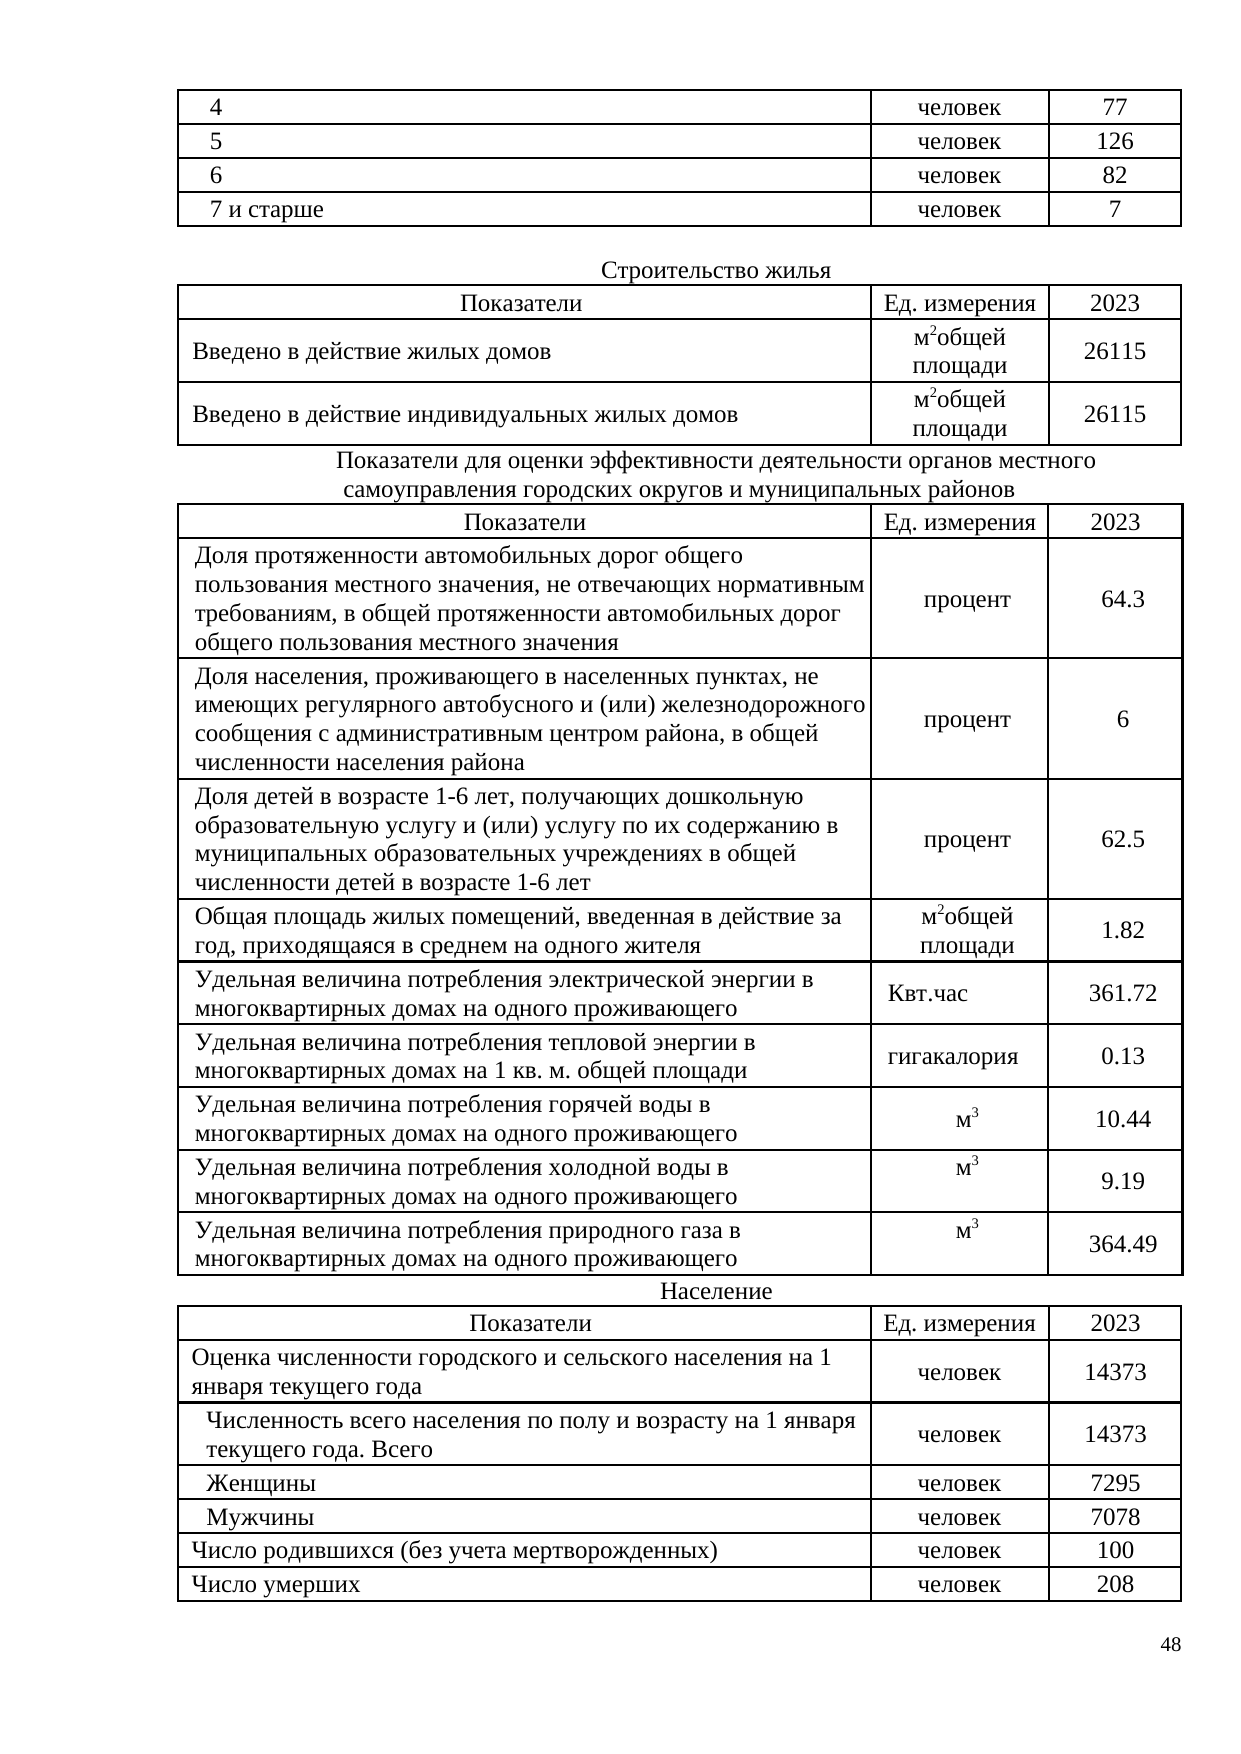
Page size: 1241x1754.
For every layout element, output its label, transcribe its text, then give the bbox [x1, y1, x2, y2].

table_cell человек [872, 1534, 1048, 1566]
table_header Ед. измерения [872, 1307, 1048, 1339]
table_cell 6 [1049, 659, 1181, 777]
table_cell Удельная величина потребления электрической энергии в многоквартирных домах на одного проживающего [179, 963, 870, 1023]
table_cell Число родившихся (без учета мертворожденных) [179, 1534, 870, 1566]
table_cell 7 и старше [179, 193, 870, 224]
table_cell Доля населения, проживающего в населенных пунктах, не имеющих регулярного автобусного и (или) железнодорожного сообщения с административным центром района, в общей численности населения района [179, 659, 870, 777]
table_cell м3 [872, 1151, 1047, 1211]
table_cell Удельная величина потребления горячей воды в многоквартирных домах на одного проживающего [179, 1088, 870, 1148]
table_cell процент [872, 539, 1047, 657]
text Показатели для оценки эффективности деятельности органов местного самоуправления городских округов и муниципальных районов [177, 446, 1181, 503]
table_cell 208 [1050, 1568, 1180, 1600]
table_cell 82 [1050, 159, 1180, 191]
table_cell 77 [1050, 91, 1180, 123]
table_cell 5 [179, 125, 870, 157]
table_header Показатели [179, 286, 870, 318]
table_cell 7078 [1050, 1500, 1180, 1532]
table_cell человек [872, 193, 1048, 224]
table_cell Доля протяженности автомобильных дорог общего пользования местного значения, не отвечающих нормативным требованиям, в общей протяженности автомобильных дорог общего пользования местного значения [179, 539, 870, 657]
table_cell Женщины [179, 1466, 870, 1498]
table_cell человек [872, 1466, 1048, 1498]
table_cell гигакалория [872, 1025, 1047, 1086]
table_cell Квт.час [872, 963, 1047, 1023]
table_cell Оценка численности городского и сельского населения на 1 января текущего года [179, 1341, 870, 1401]
table_header Показатели [179, 505, 870, 537]
table_cell 364.49 [1049, 1213, 1181, 1274]
table_cell м2общей площади [872, 383, 1048, 443]
table_cell 26115 [1050, 320, 1180, 381]
table_cell 64.3 [1049, 539, 1181, 657]
table_cell 6 [179, 159, 870, 191]
table_cell 14373 [1050, 1404, 1180, 1464]
table_cell Доля детей в возрасте 1-6 лет, получающих дошкольную образовательную услугу и (или) услугу по их содержанию в муниципальных образовательных учреждениях в общей численности детей в возрасте 1-6 лет [179, 780, 870, 898]
table_header Ед. измерения [872, 286, 1048, 318]
table_cell м2общей площади [872, 900, 1047, 960]
text Население [177, 1276, 1181, 1305]
table_cell 9.19 [1049, 1151, 1181, 1211]
table_cell Удельная величина потребления тепловой энергии в многоквартирных домах на 1 кв. м. общей площади [179, 1025, 870, 1086]
table_cell 7295 [1050, 1466, 1180, 1498]
table_cell Введено в действие жилых домов [179, 320, 870, 381]
table_cell Число умерших [179, 1568, 870, 1600]
table_header 2023 [1050, 1307, 1180, 1339]
table_cell 10.44 [1049, 1088, 1181, 1148]
table_cell человек [872, 1568, 1048, 1600]
table_cell 26115 [1050, 383, 1180, 443]
table_cell человек [872, 1404, 1048, 1464]
table_cell процент [872, 659, 1047, 777]
table_cell 1.82 [1049, 900, 1181, 960]
table_cell Численность всего населения по полу и возрасту на 1 января текущего года. Всего [179, 1404, 870, 1464]
table_cell 126 [1050, 125, 1180, 157]
table_header 2023 [1049, 505, 1181, 537]
table_cell м3 [872, 1088, 1047, 1148]
table_cell 7 [1050, 193, 1180, 224]
table_cell процент [872, 780, 1047, 898]
table_cell Мужчины [179, 1500, 870, 1532]
table_cell 361.72 [1049, 963, 1181, 1023]
table_cell человек [872, 1341, 1048, 1401]
table_cell человек [872, 1500, 1048, 1532]
table_cell человек [872, 125, 1048, 157]
table_cell м3 [872, 1213, 1047, 1274]
table_cell Введено в действие индивидуальных жилых домов [179, 383, 870, 443]
table_cell человек [872, 159, 1048, 191]
text Строительство жилья [177, 255, 1181, 284]
table_header Ед. измерения [872, 505, 1047, 537]
table_cell Удельная величина потребления природного газа в многоквартирных домах на одного проживающего [179, 1213, 870, 1274]
table_cell человек [872, 91, 1048, 123]
table_header 2023 [1050, 286, 1180, 318]
table_cell 4 [179, 91, 870, 123]
table_cell м2общей площади [872, 320, 1048, 381]
table_cell Общая площадь жилых помещений, введенная в действие за год, приходящаяся в среднем на одного жителя [179, 900, 870, 960]
table_header Показатели [179, 1307, 870, 1339]
table_cell 100 [1050, 1534, 1180, 1566]
table_cell Удельная величина потребления холодной воды в многоквартирных домах на одного проживающего [179, 1151, 870, 1211]
table_cell 62.5 [1049, 780, 1181, 898]
table_cell 14373 [1050, 1341, 1180, 1401]
table_cell 0.13 [1049, 1025, 1181, 1086]
